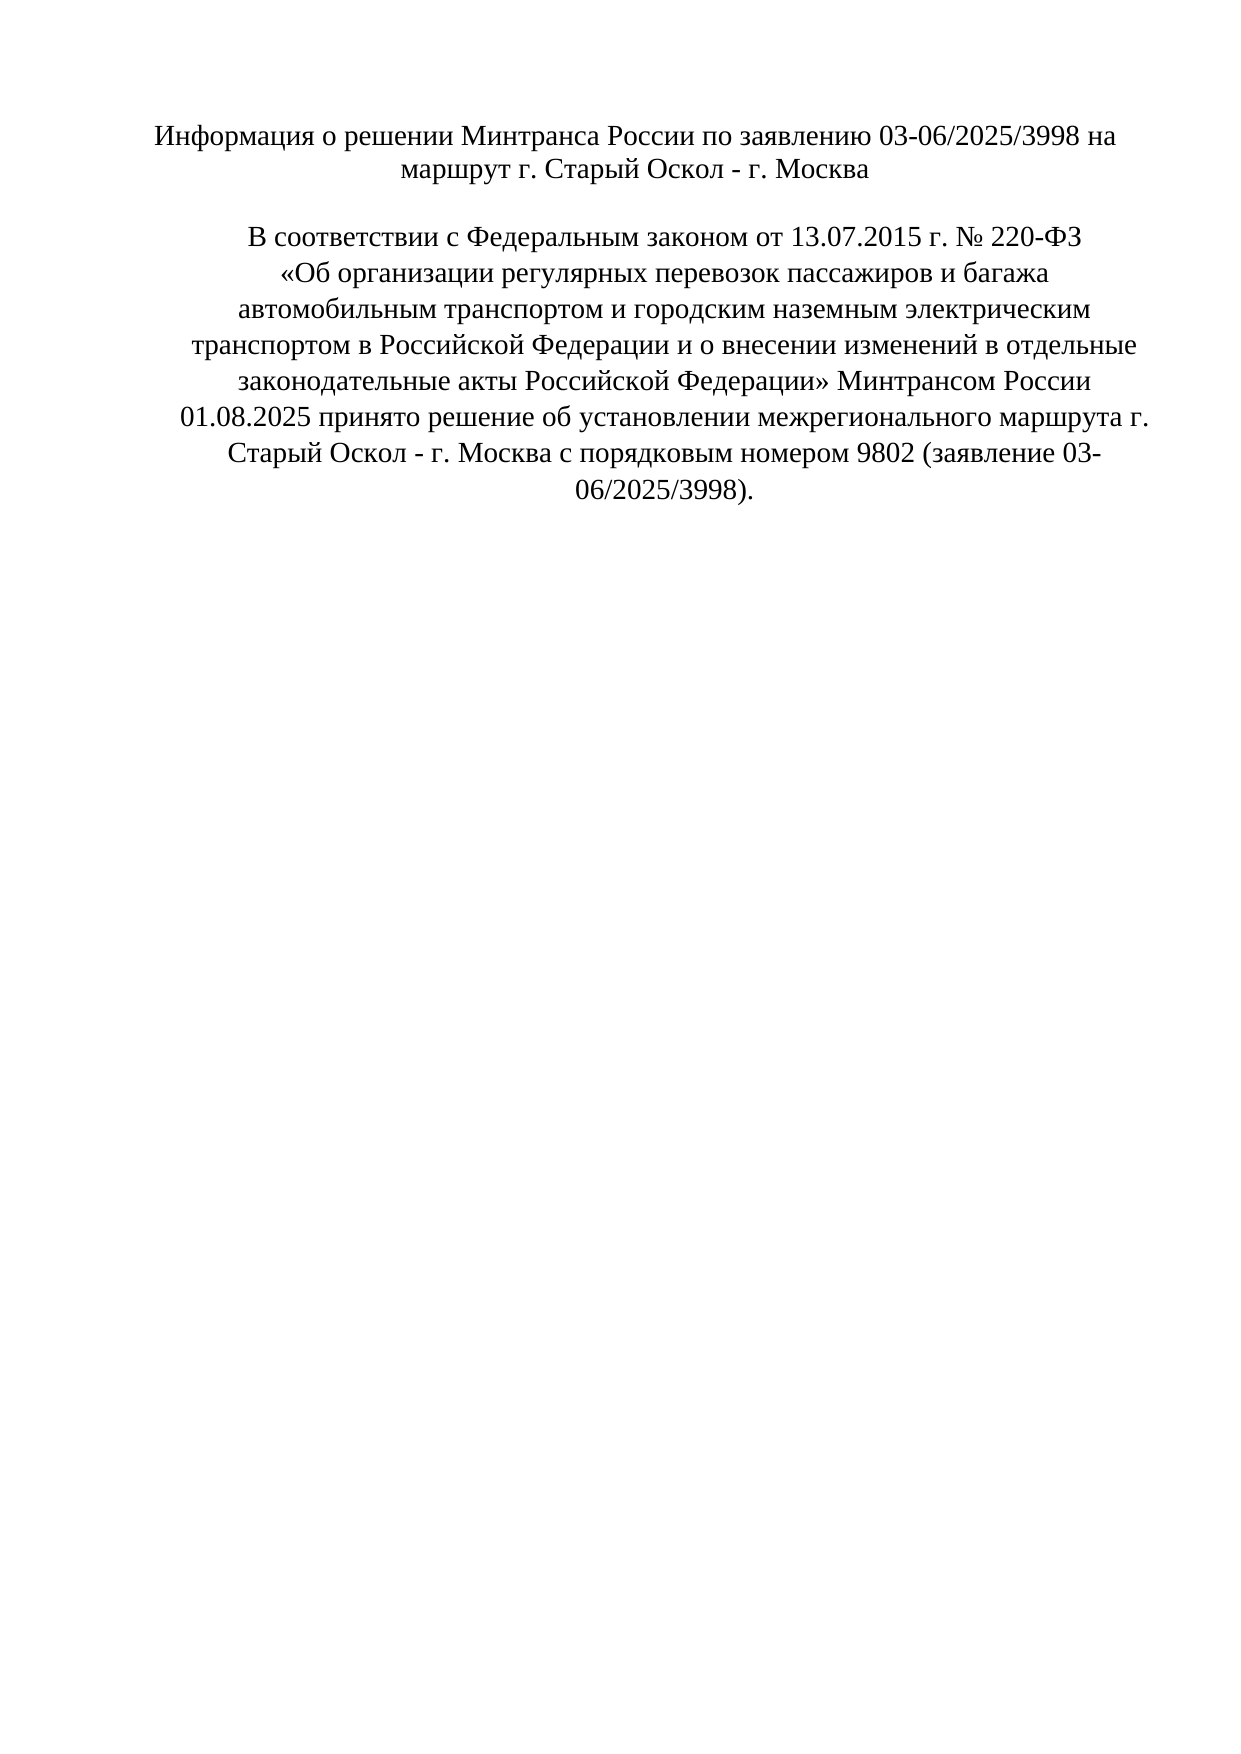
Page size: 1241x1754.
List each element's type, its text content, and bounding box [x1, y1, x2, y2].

text В соответствии с Федеральным законом от 13.07.2015 г. № 220-ФЗ «Об организации регулярных перевозок пассажиров и багажа автомобильным транспортом и городским наземным электрическим транспортом в Российской Федерации и о внесении изменений в отдельные законодательные акты Российской Федерации» Минтрансом России 01.08.2025 принято решение об установлении межрегионального маршрута г. Старый Оскол - г. Москва с порядковым номером 9802 (заявление 03-06/2025/3998). [177, 219, 1152, 505]
text Информация о решении Минтранса России по заявлению 03-06/2025/3998 на маршрут г. Старый Оскол - г. Москва [118, 118, 1152, 185]
